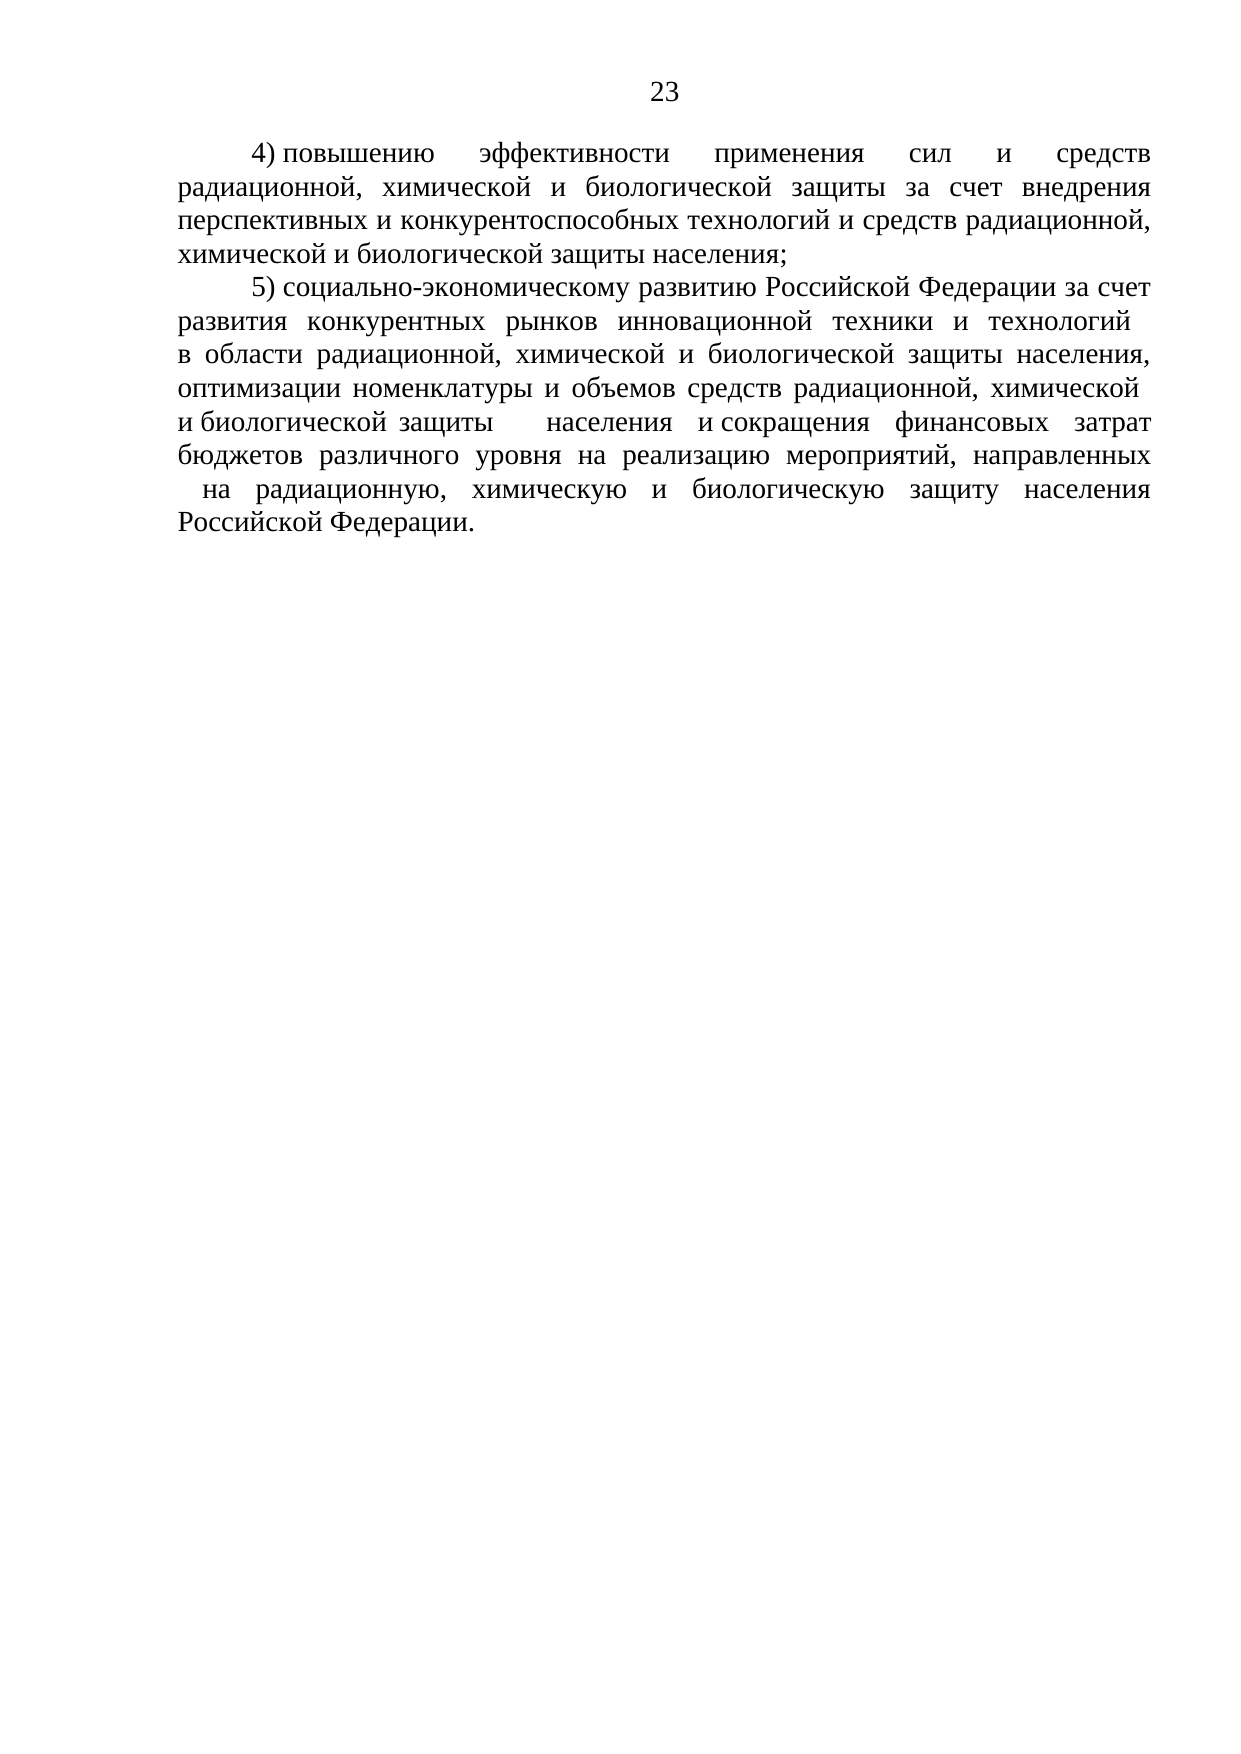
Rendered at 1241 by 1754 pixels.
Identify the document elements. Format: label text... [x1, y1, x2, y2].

text 5) социально-экономическому развитию Российской Федерации за счет развития конкурентных рынков инновационной техники и технологий в области радиационной, химической и биологической защиты населения, оптимизации номенклатуры и объемов средств радиационной, химической и биологической защиты населения и сокращения финансовых затрат бюджетов различного уровня на реализацию мероприятий, направленных на радиационную, химическую и биологическую защиту населения Российской Федерации. [177, 269, 1152, 538]
text 4) повышению эффективности применения сил и средств радиационной, химической и биологической защиты за счет внедрения перспективных и конкурентоспособных технологий и средств радиационной, химической и биологической защиты населения; [177, 135, 1152, 269]
